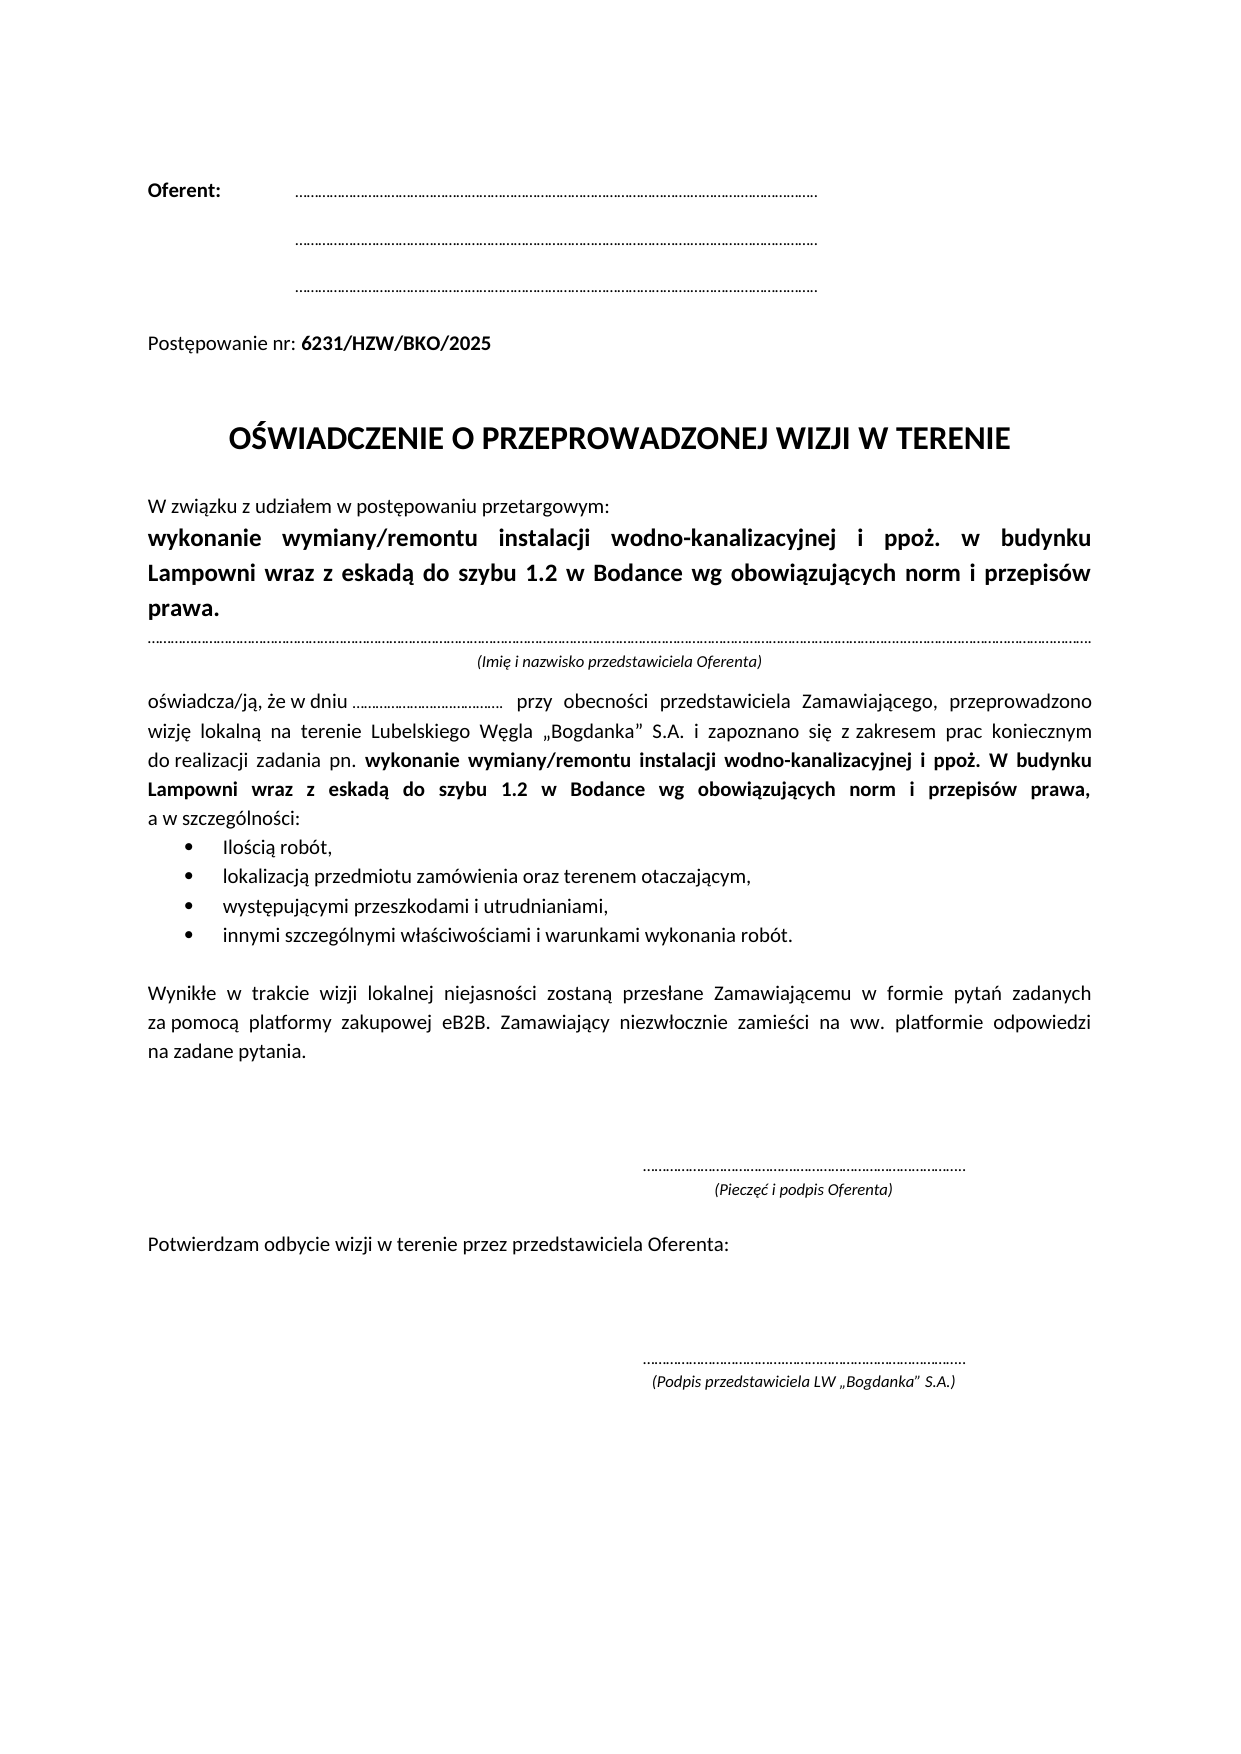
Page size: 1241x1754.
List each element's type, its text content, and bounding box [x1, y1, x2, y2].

text W związku z udziałem w postępowaniu przetargowym: [148, 493, 1093, 519]
text ………………………………………………………………………………………….………….……………….. [148, 277, 1093, 297]
text ……………………………………………………………………………………………………………………………………………………………………………..…………………………………………. [148, 627, 1093, 648]
text ………………………………….…………………………………….. [516, 1155, 1093, 1176]
text Oferent: ………………………………………………………………………………………….………….……………….. [148, 177, 1093, 202]
text ……………………………….……………………………………….. [516, 1348, 1093, 1368]
text Potwierdzam odbycie wizji w terenie przez przedstawiciela Oferenta: [148, 1231, 1093, 1257]
text ………………………………………………………………………………………….………….……………….. [148, 229, 1093, 249]
text (Imię i nazwisko przedstawiciela Oferenta) [148, 651, 1093, 671]
text OŚWIADCZENIE O PRZEPROWADZONEJ WIZJI W TERENIE [148, 417, 1093, 458]
text wykonanie wymiany/remontu instalacji wodno-kanalizacyjnej i ppoż. w budynku Lampowni wraz z eskadą do szybu 1.2 w Bodance wg obowiązujących norm i przepisów prawa. [148, 522, 1093, 623]
text Postępowanie nr: 6231/HZW/BKO/2025 [148, 330, 1093, 355]
list innymi szczególnymi właściwościami i warunkami wykonania robót. [185, 922, 1093, 947]
text (Pieczęć i podpis Oferenta) [516, 1179, 1093, 1199]
list lokalizacją przedmiotu zamówienia oraz terenem otaczającym, [185, 864, 1093, 889]
text Wynikłe w trakcie wizji lokalnej niejasności zostaną przesłane Zamawiającemu w formie pytań zadanych za pomocą platformy zakupowej eB2B. Zamawiający niezwłocznie zamieści na ww. platformie odpowiedzi na zadane pytania. [148, 980, 1093, 1064]
list Ilością robót, [185, 834, 1093, 860]
text (Podpis przedstawiciela LW „Bogdanka” S.A.) [516, 1371, 1093, 1392]
list występującymi przeszkodami i utrudnianiami, [185, 893, 1093, 918]
text oświadcza/ją, że w dniu ……………………..…………. przy obecności przedstawiciela Zamawiającego, przeprowadzono wizję lokalną na terenie Lubelskiego Węgla „Bogdanka” S.A. i zapoznano się z zakresem prac koniecznym do realizacji zadania pn. wykonanie wymiany/remontu instalacji wodno-kanalizacyjnej i ppoż. W budynku Lampowni wraz z eskadą do szybu 1.2 w Bodance wg obowiązujących norm i przepisów prawa, a w szczególności: [148, 689, 1093, 831]
